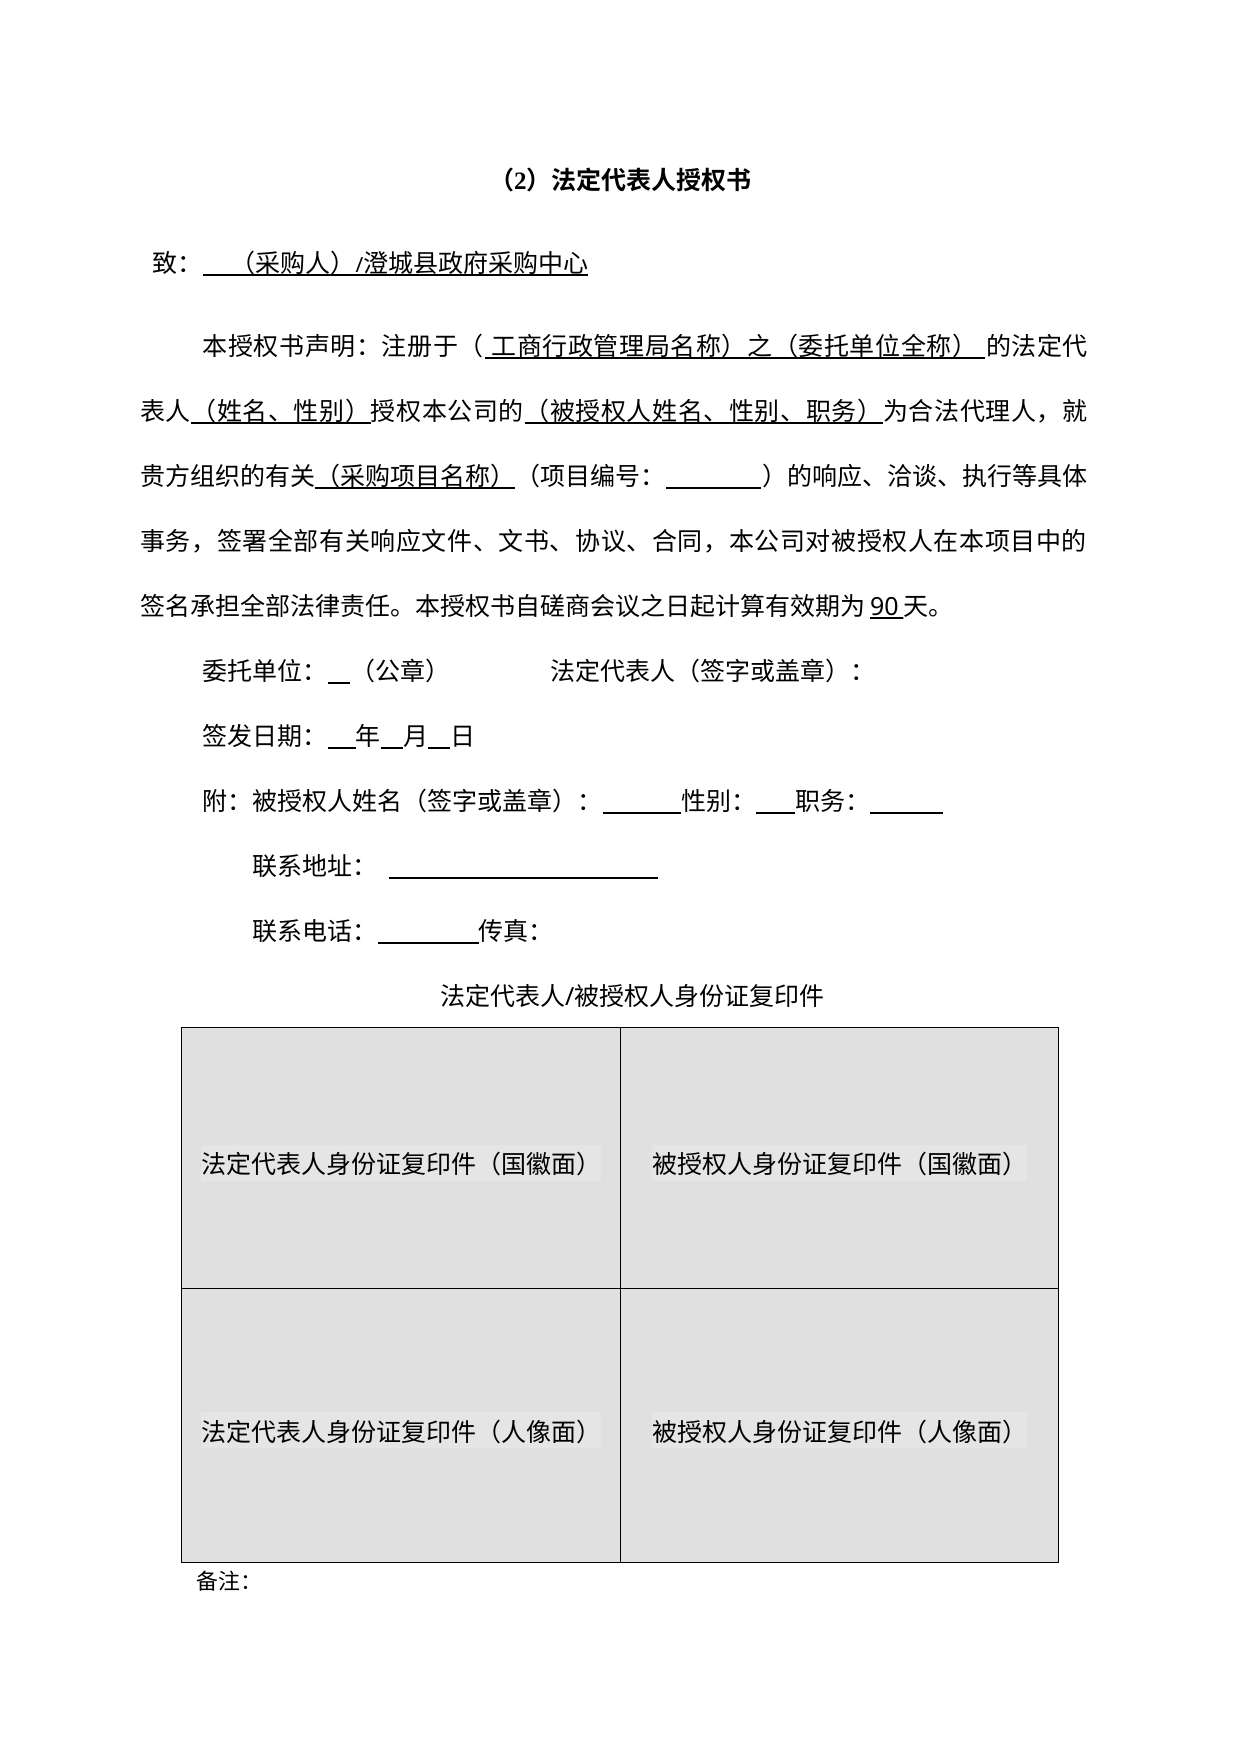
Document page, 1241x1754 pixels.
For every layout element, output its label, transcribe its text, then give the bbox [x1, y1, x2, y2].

text 法定代表人/被授权人身份证复印件 [152, 962, 1088, 1027]
list （2）法定代表人授权书 [152, 146, 1088, 211]
text 附：被授权人姓名（签字或盖章）： 性别： 职务： [152, 767, 1088, 832]
text 委托单位： （公章） 法定代表人（签字或盖章）： [152, 637, 1088, 702]
text 致： （采购人）/澄城县政府采购中心 [152, 229, 1088, 294]
text 联系地址： [152, 832, 1088, 897]
text 签发日期： 年 月 日 [152, 702, 1088, 767]
table_header 被授权人身份证复印件（国徽面） [621, 1028, 1058, 1288]
table_cell 被授权人身份证复印件（人像面） [621, 1289, 1058, 1562]
text 备注： [152, 1563, 1088, 1596]
table_cell 法定代表人身份证复印件（人像面） [182, 1289, 620, 1562]
text 联系电话： 传真： [152, 897, 1088, 962]
table_header 法定代表人身份证复印件（国徽面） [182, 1028, 620, 1288]
text 本授权书声明：注册于（ 工商行政管理局名称）之（委托单位全称） 的法定代表人（姓名、性别）授权本公司的（被授权人姓名、性别、职务）为合法代理人，就贵方组织的有关（采购项目名称）（项目编号： ）的响应、洽谈、执行等具体事务，签署全部有关响应文件、文书、协议、合同，本公司对被授权人在本项目中的签名承担全部法律责任。本授权书自磋商会议之日起计算有效期为90天。 [140, 312, 1088, 637]
